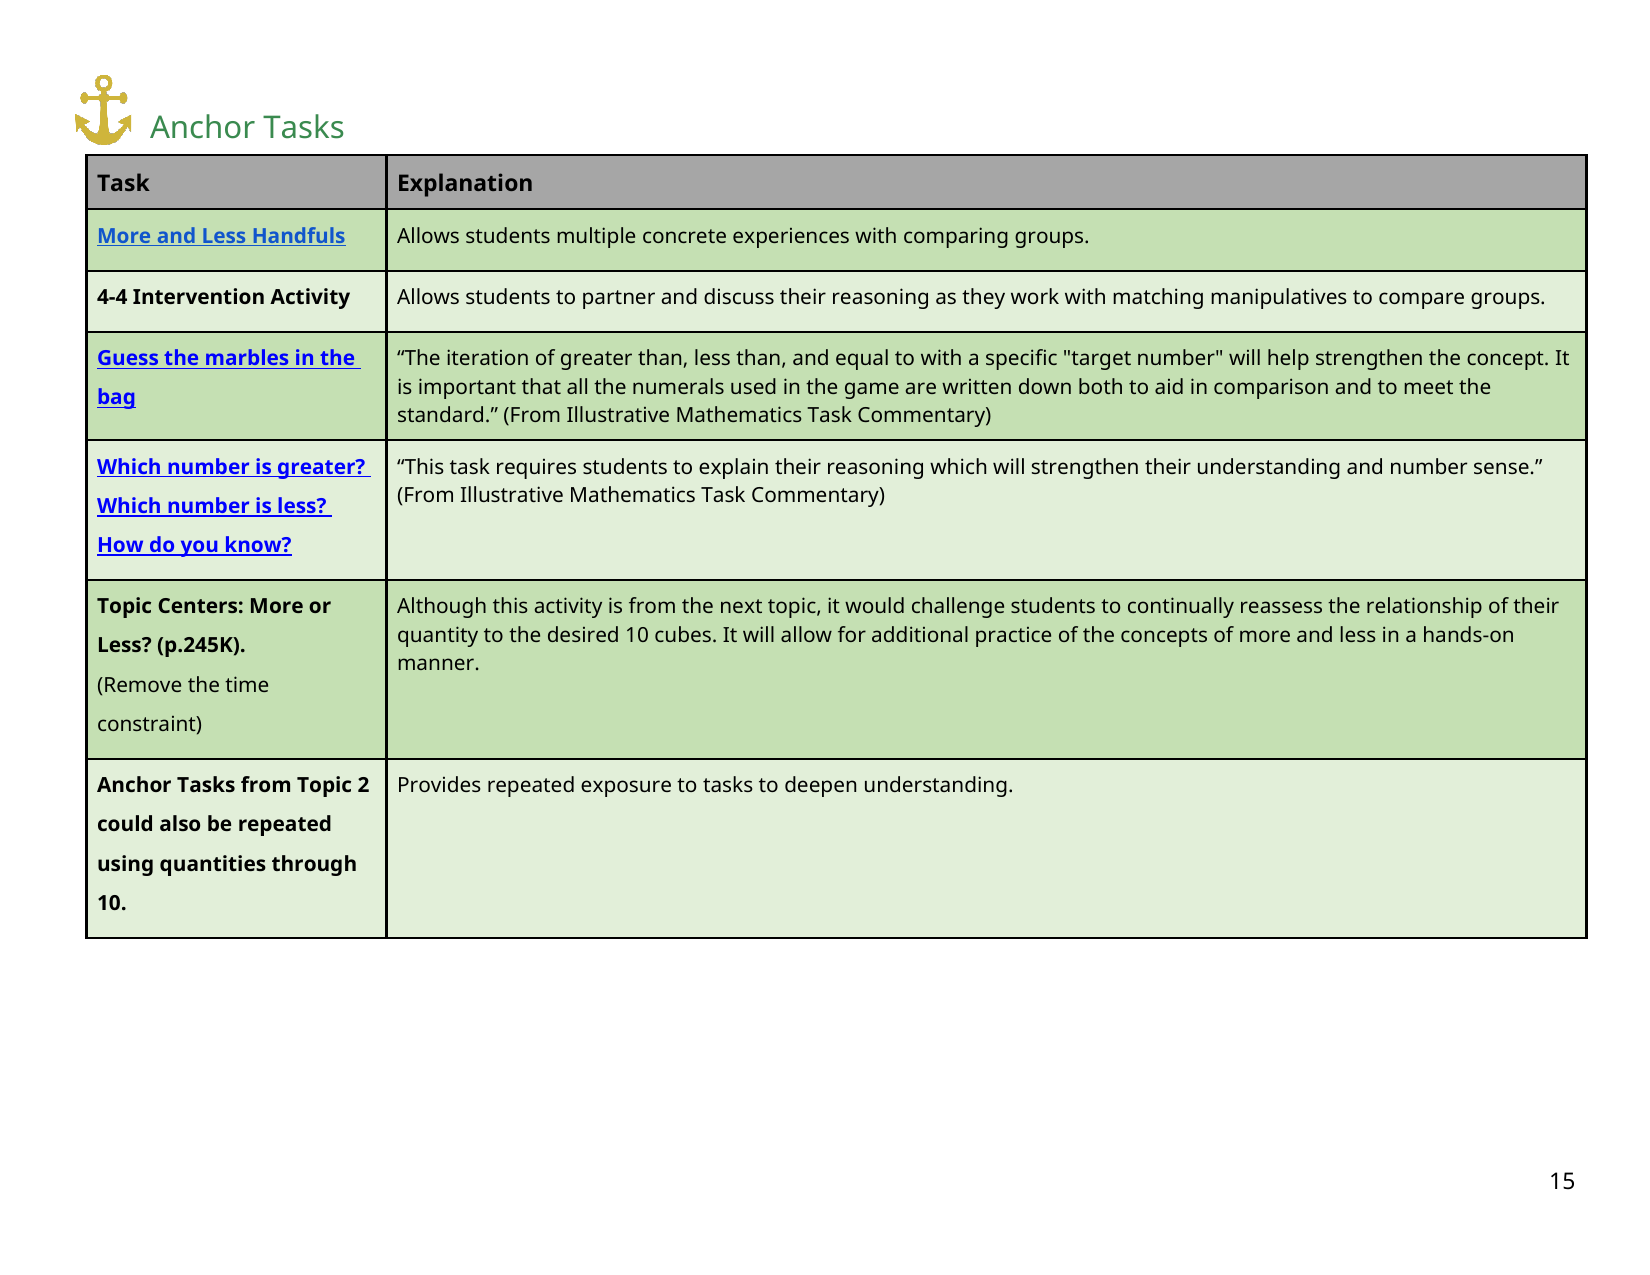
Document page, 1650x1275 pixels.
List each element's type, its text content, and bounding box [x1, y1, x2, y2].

table_cell “The iteration of greater than, less than, and equal to with a specific "target number" will help strengthen the concept. It is important that all the numerals used in the game are written down both to aid in comparison and to meet the standard.” (From Illustrative Mathematics Task Commentary) [388, 333, 1585, 439]
table_header Explanation [388, 156, 1585, 208]
table_cell “This task requires students to explain their reasoning which will strengthen their understanding and number sense.” (From Illustrative Mathematics Task Commentary) [388, 441, 1585, 579]
table_cell Allows students multiple concrete experiences with comparing groups. [388, 210, 1585, 270]
table_header Task [88, 156, 385, 208]
table_cell Which number is greater? Which number is less? How do you know? [88, 441, 385, 579]
table_cell Allows students to partner and discuss their reasoning as they work with matching manipulatives to compare groups. [388, 272, 1585, 331]
table_cell Although this activity is from the next topic, it would challenge students to continually reassess the relationship of their quantity to the desired 10 cubes. It will allow for additional practice of the concepts of more and less in a hands-on manner. [388, 581, 1585, 758]
text Anchor Tasks [75, 105, 1575, 148]
table_cell 4-4 Intervention Activity [88, 272, 385, 331]
table_cell Guess the marbles in the bag [88, 333, 385, 439]
table_cell Provides repeated exposure to tasks to deepen understanding. [388, 760, 1585, 937]
table_cell More and Less Handfuls [88, 210, 385, 270]
table_cell Topic Centers: More or Less? (p.245K). (Remove the time constraint) [88, 581, 385, 758]
picture [75, 75, 132, 145]
table_cell Anchor Tasks from Topic 2 could also be repeated using quantities through 10. [88, 760, 385, 937]
